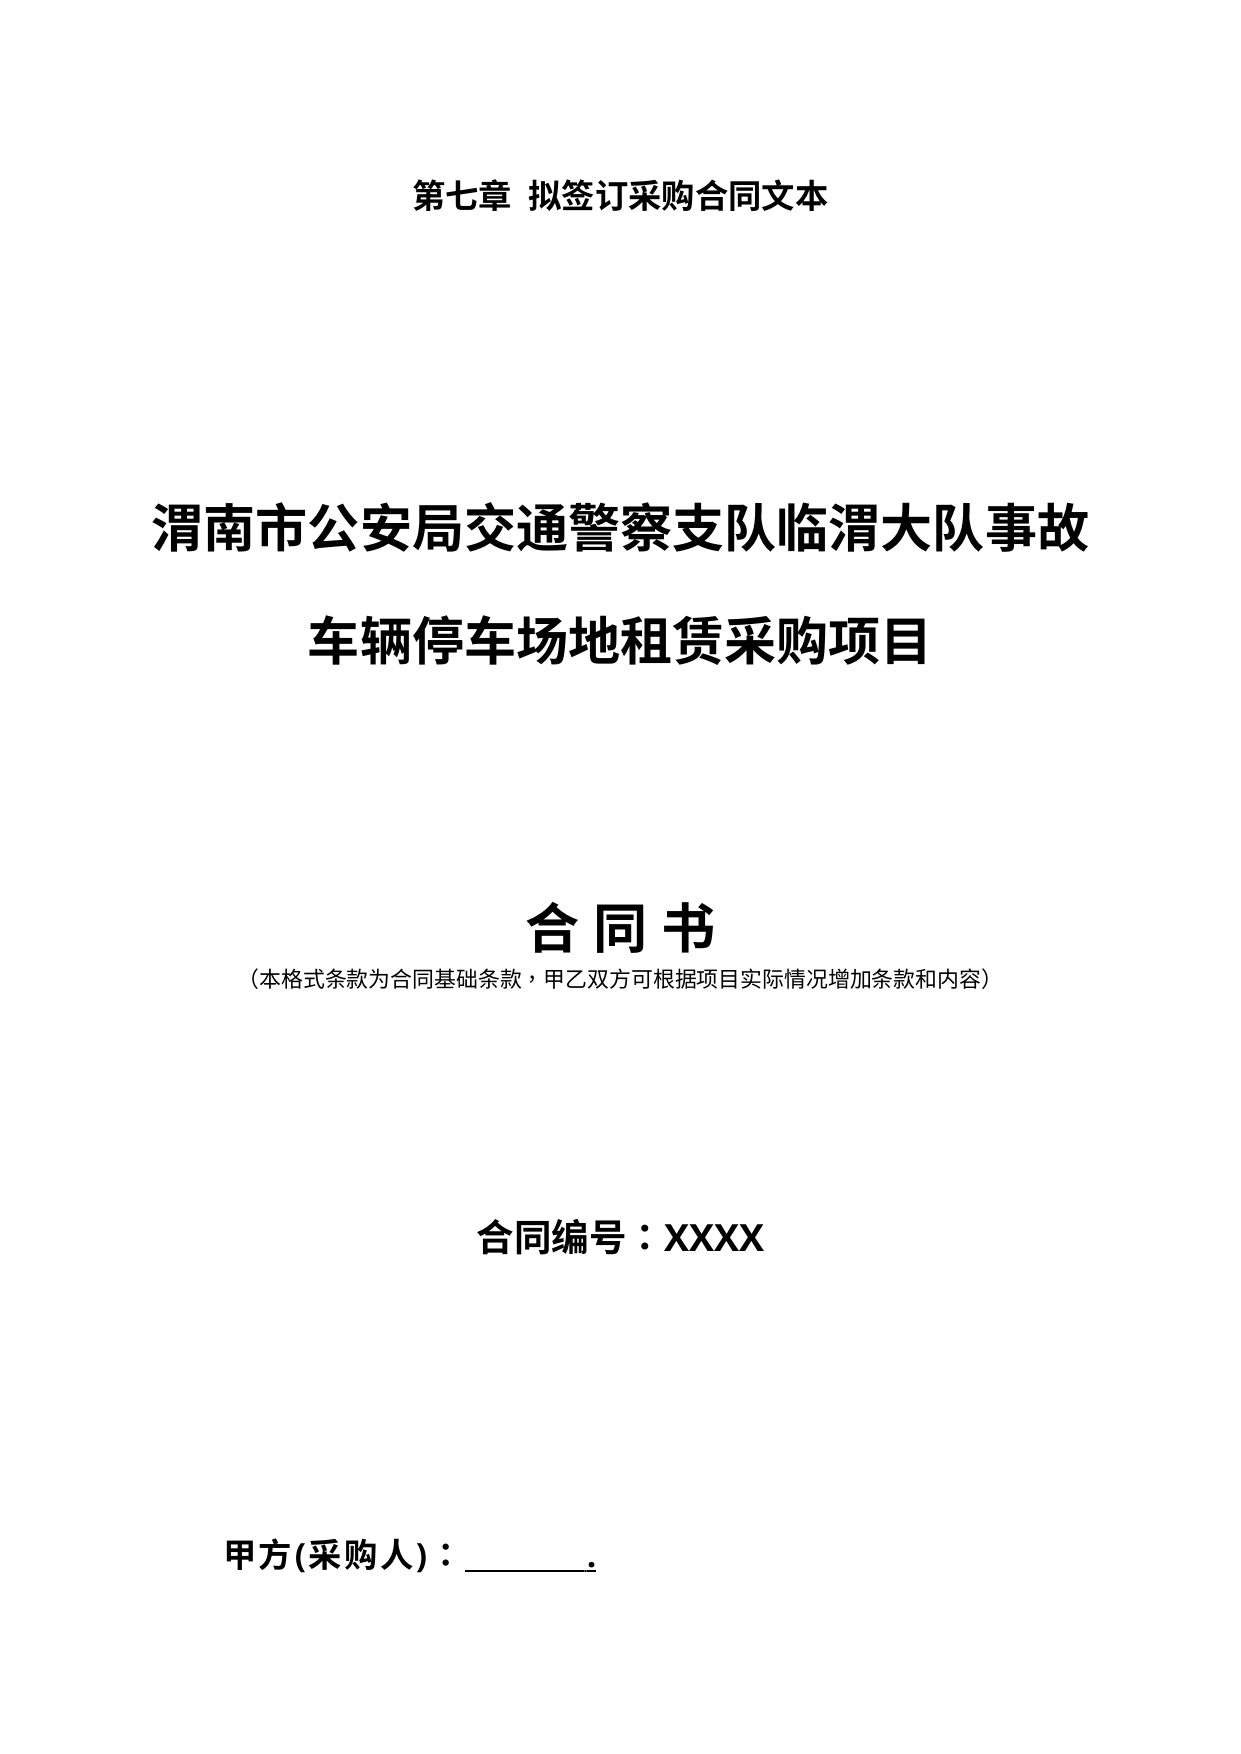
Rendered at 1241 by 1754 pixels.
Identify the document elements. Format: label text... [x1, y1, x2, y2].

text 车辆停车场地租赁采购项目 [112, 600, 1128, 676]
text 合 同 书 [112, 890, 1128, 964]
text 甲方(采购人)： . [112, 1520, 1128, 1579]
list 拟签订采购合同文本 [112, 162, 1128, 227]
text （本格式条款为合同基础条款，甲乙双方可根据项目实际情况增加条款和内容） [112, 964, 1128, 994]
text 合同编号：XXXX [112, 1205, 1128, 1263]
text 渭南市公安局交通警察支队临渭大队事故 [112, 487, 1128, 562]
